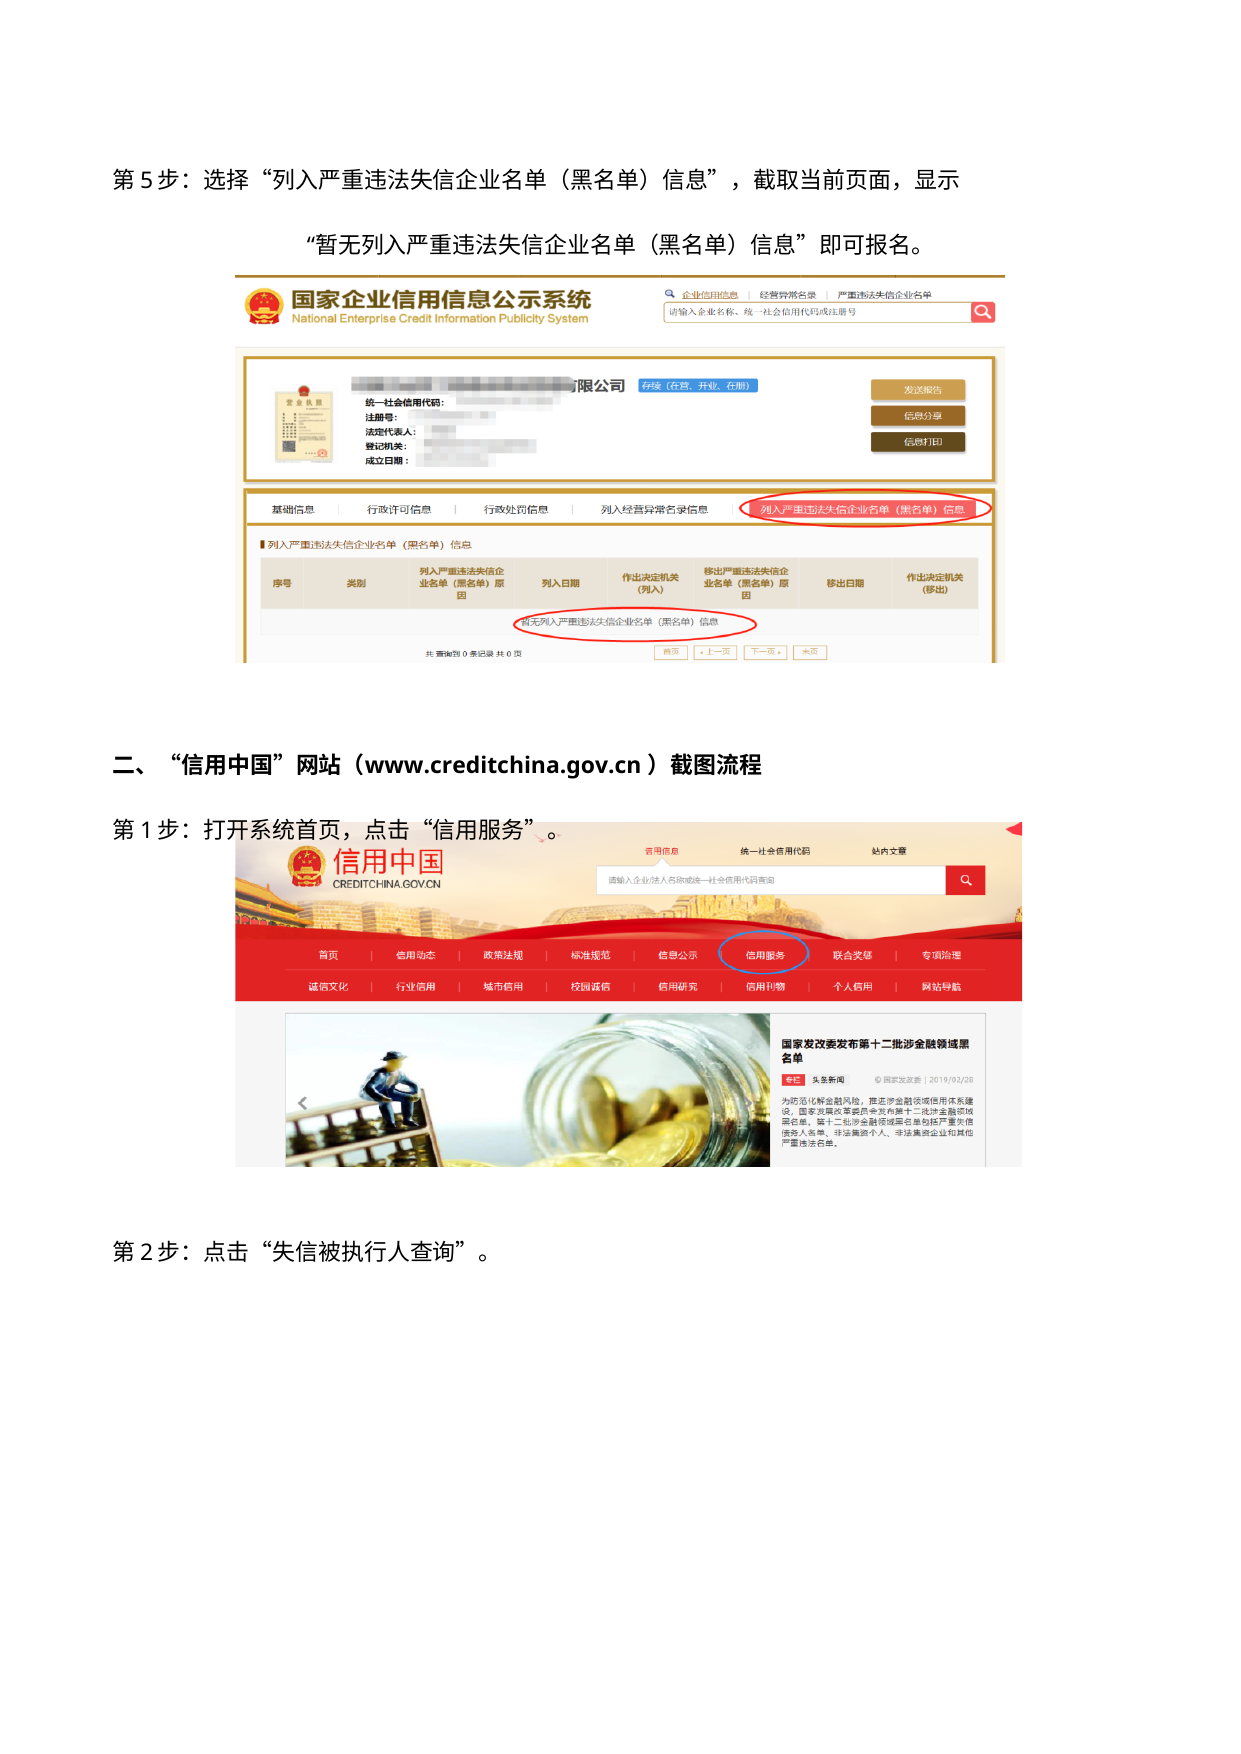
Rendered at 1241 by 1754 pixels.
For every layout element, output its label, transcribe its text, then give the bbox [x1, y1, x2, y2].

text 第1步：打开系统首页，点击“信用服务”。 [112, 796, 1128, 861]
text 二、“信用中国”网站（www.creditchina.gov.cn ）截图流程 [112, 731, 1128, 796]
text 第5步：选择“列入严重违法失信企业名单（黑名单）信息”，截取当前页面，显示 [112, 146, 1128, 211]
picture [235, 861, 1023, 1167]
text 第2步：点击“失信被执行人查询”。 [112, 1218, 1128, 1283]
picture [235, 275, 1005, 663]
